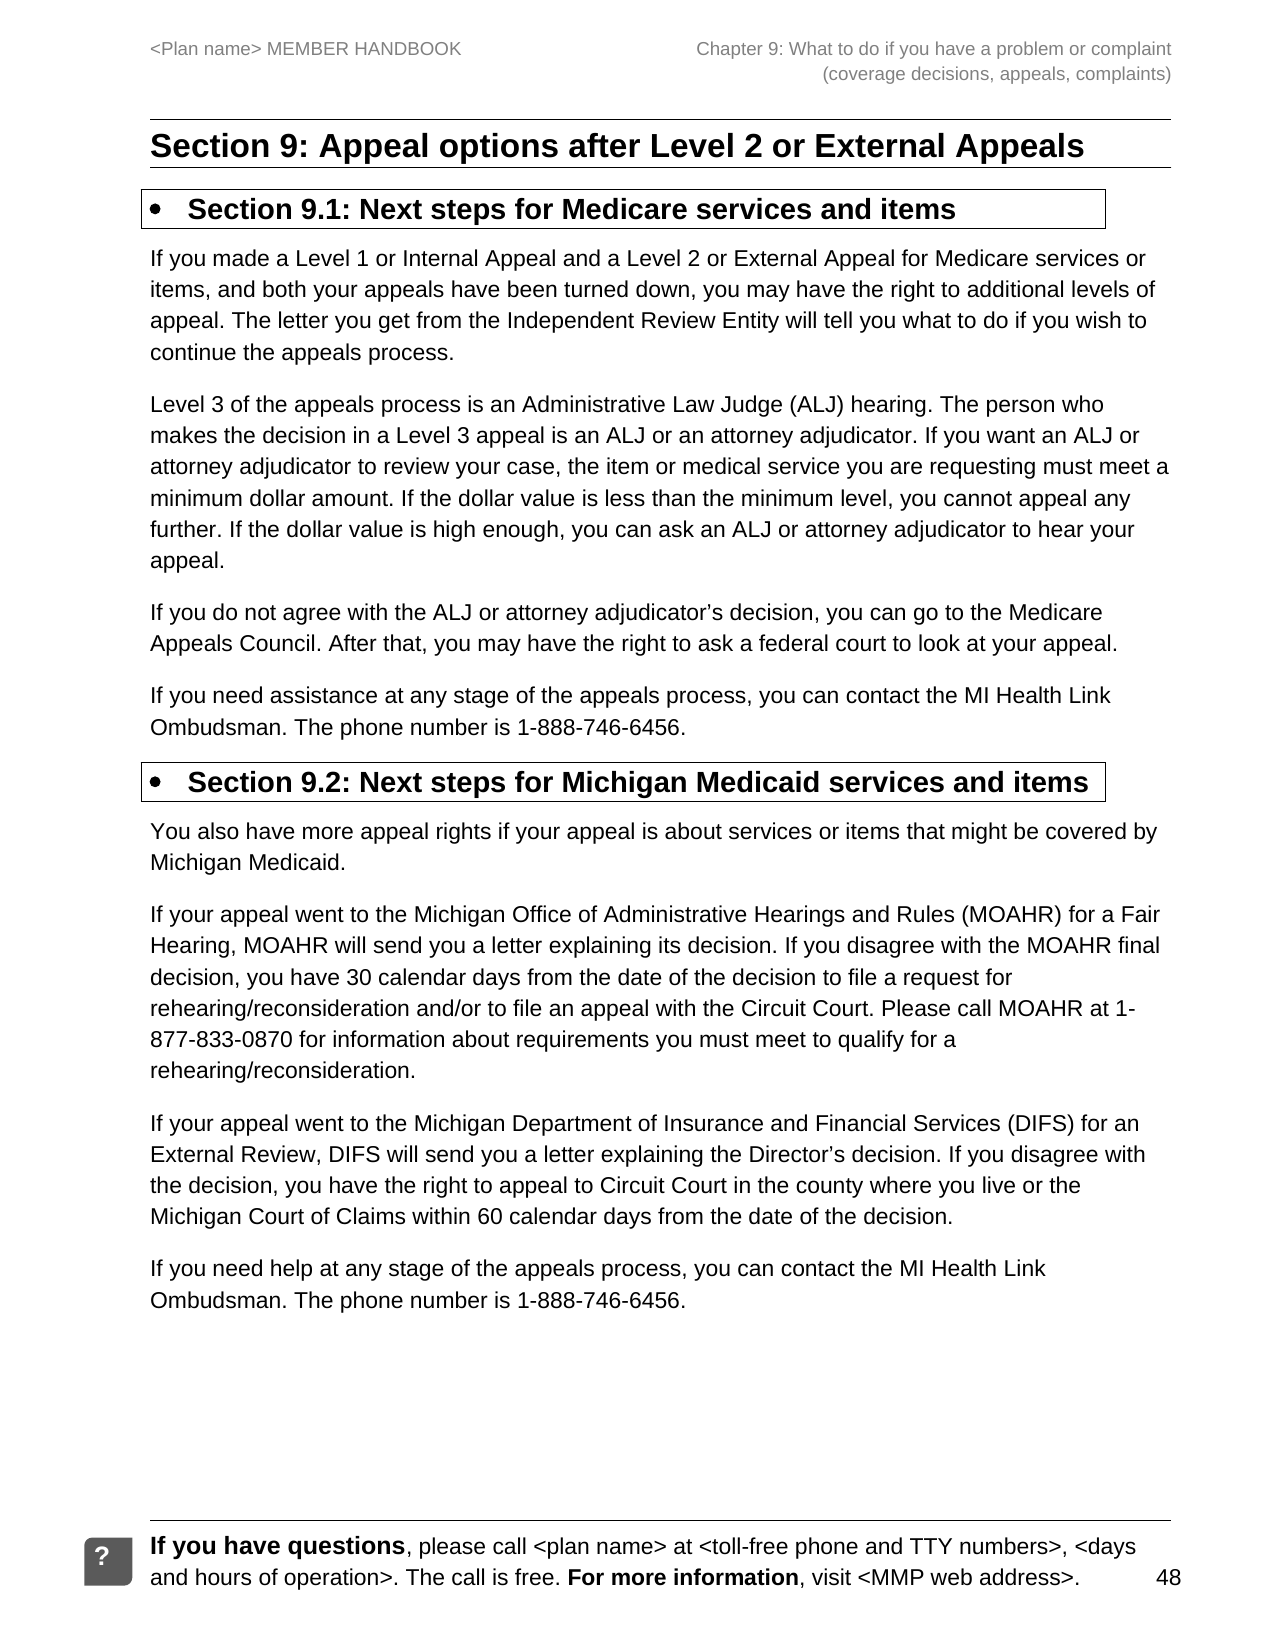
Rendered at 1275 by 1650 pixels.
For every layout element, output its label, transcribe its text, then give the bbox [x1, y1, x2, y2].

text If you made a Level 1 or Internal Appeal and a Level 2 or External Appeal for Medicare services or items, and both your appeals have been turned down, you may have the right to additional levels of appeal. The letter you get from the Independent Review Entity will tell you what to do if you wish to continue the appeals process. [150, 241, 1171, 366]
text If you need assistance at any stage of the appeals process, you can contact the MI Health Link Ombudsman. The phone number is 1-888-746-6456. [150, 679, 1171, 741]
text Level 3 of the appeals process is an Administrative Law Judge (ALJ) hearing. The person who makes the decision in a Level 3 appeal is an ALJ or an attorney adjudicator. If you want an ALJ or attorney adjudicator to review your case, the item or medical service you are requesting must meet a minimum dollar amount. If the dollar value is less than the minimum level, you cannot appeal any further. If the dollar value is high enough, you can ask an ALJ or attorney adjudicator to hear your appeal. [150, 387, 1171, 575]
text If you do not agree with the ALJ or attorney adjudicator’s decision, you can go to the Medicare Appeals Council. After that, you may have the right to ask a federal court to look at your appeal. [150, 596, 1171, 658]
text You also have more appeal rights if your appeal is about services or items that might be covered by Michigan Medicaid. [150, 814, 1171, 877]
text If you need help at any stage of the appeals process, you can contact the MI Health Link Ombudsman. The phone number is 1-888-746-6456. [150, 1252, 1171, 1314]
subtitle Section 9.1: Next steps for Medicare services and items [142, 190, 1105, 228]
subtitle Section 9.2: Next steps for Michigan Medicaid services and items [142, 763, 1105, 801]
text If your appeal went to the Michigan Office of Administrative Hearings and Rules (MOAHR) for a Fair Hearing, MOAHR will send you a letter explaining its decision. If you disagree with the MOAHR final decision, you have 30 calendar days from the date of the decision to file a request for rehearing/reconsideration and/or to file an appeal with the Circuit Court. Please call MOAHR at 1-877-833-0870 for information about requirements you must meet to qualify for a rehearing/reconsideration. [150, 898, 1171, 1085]
subtitle Section 9: Appeal options after Level 2 or External Appeals [150, 120, 1171, 167]
text If your appeal went to the Michigan Department of Insurance and Financial Services (DIFS) for an External Review, DIFS will send you a letter explaining the Director’s decision. If you disagree with the decision, you have the right to appeal to Circuit Court in the county where you live or the Michigan Court of Claims within 60 calendar days from the date of the decision. [150, 1106, 1171, 1231]
